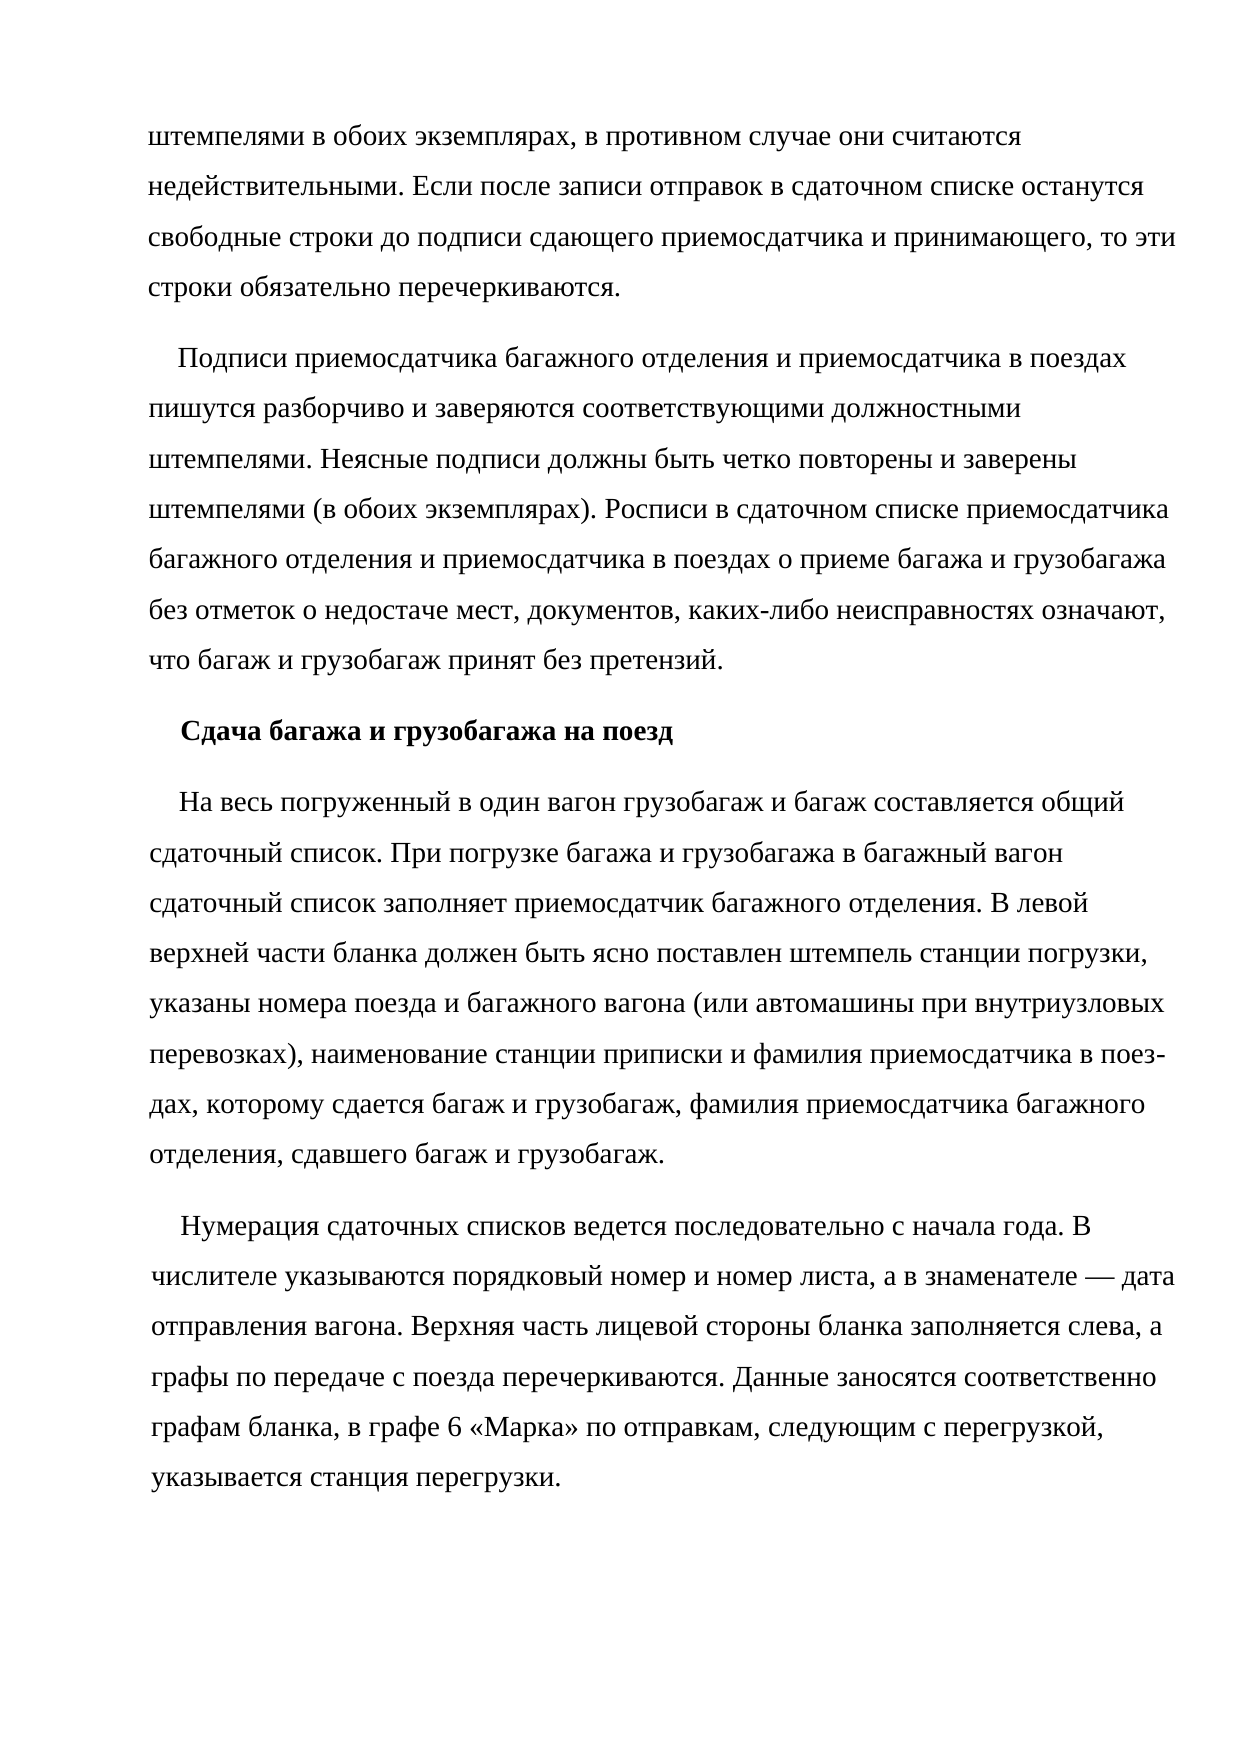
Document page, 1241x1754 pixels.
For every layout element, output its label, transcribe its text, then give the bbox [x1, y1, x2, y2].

text Подписи приемосдатчика багажного отделения и приемосдатчика в поездах пишутся разборчиво и заверяются соответствующими должностными штемпелями. Неясные подписи должны быть четко повторены и заверены штемпелями (в обоих экземплярах). Росписи в сдаточном списке приемосдатчика багажного отделения и приемосдатчика в поездах о приеме багажа и грузобагажа без отметок о недостаче мест, документов, каких-либо неисправностях означают, что багаж и грузобагаж принят без претензий. [148, 340, 1178, 676]
text Сдача багажа и грузобагажа на поезд [180, 713, 1181, 747]
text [148, 118, 1177, 303]
text На весь погруженный в один вагон грузобагаж и багаж составляется общий сдаточный список. При погрузке багажа и грузобагажа в багажный вагон сдаточный список заполняет приемосдатчик багажного отделения. В левой верхней части бланка должен быть ясно поставлен штемпель станции погрузки, указаны номера поезда и багажного вагона (или автомашины при внутриузловых перевозках), наименование станции приписки и фамилия приемосдатчика в поездах, которому сдается багаж и грузобагаж, фамилия приемосдатчика багажного отделения, сдавшего багаж и грузобагаж. [149, 784, 1180, 1170]
text Нумерация сдаточных списков ведется последовательно с начала года. В числителе указываются порядковый номер и номер листа, а в знаменателе — дата отправления вагона. Верхняя часть лицевой стороны бланка заполняется слева, а графы по передаче с поезда перечеркиваются. Данные заносятся соответственно графам бланка, в графе 6 «Марка» по отправкам, следующим с перегрузкой, указывается станция перегрузки. [151, 1208, 1181, 1493]
